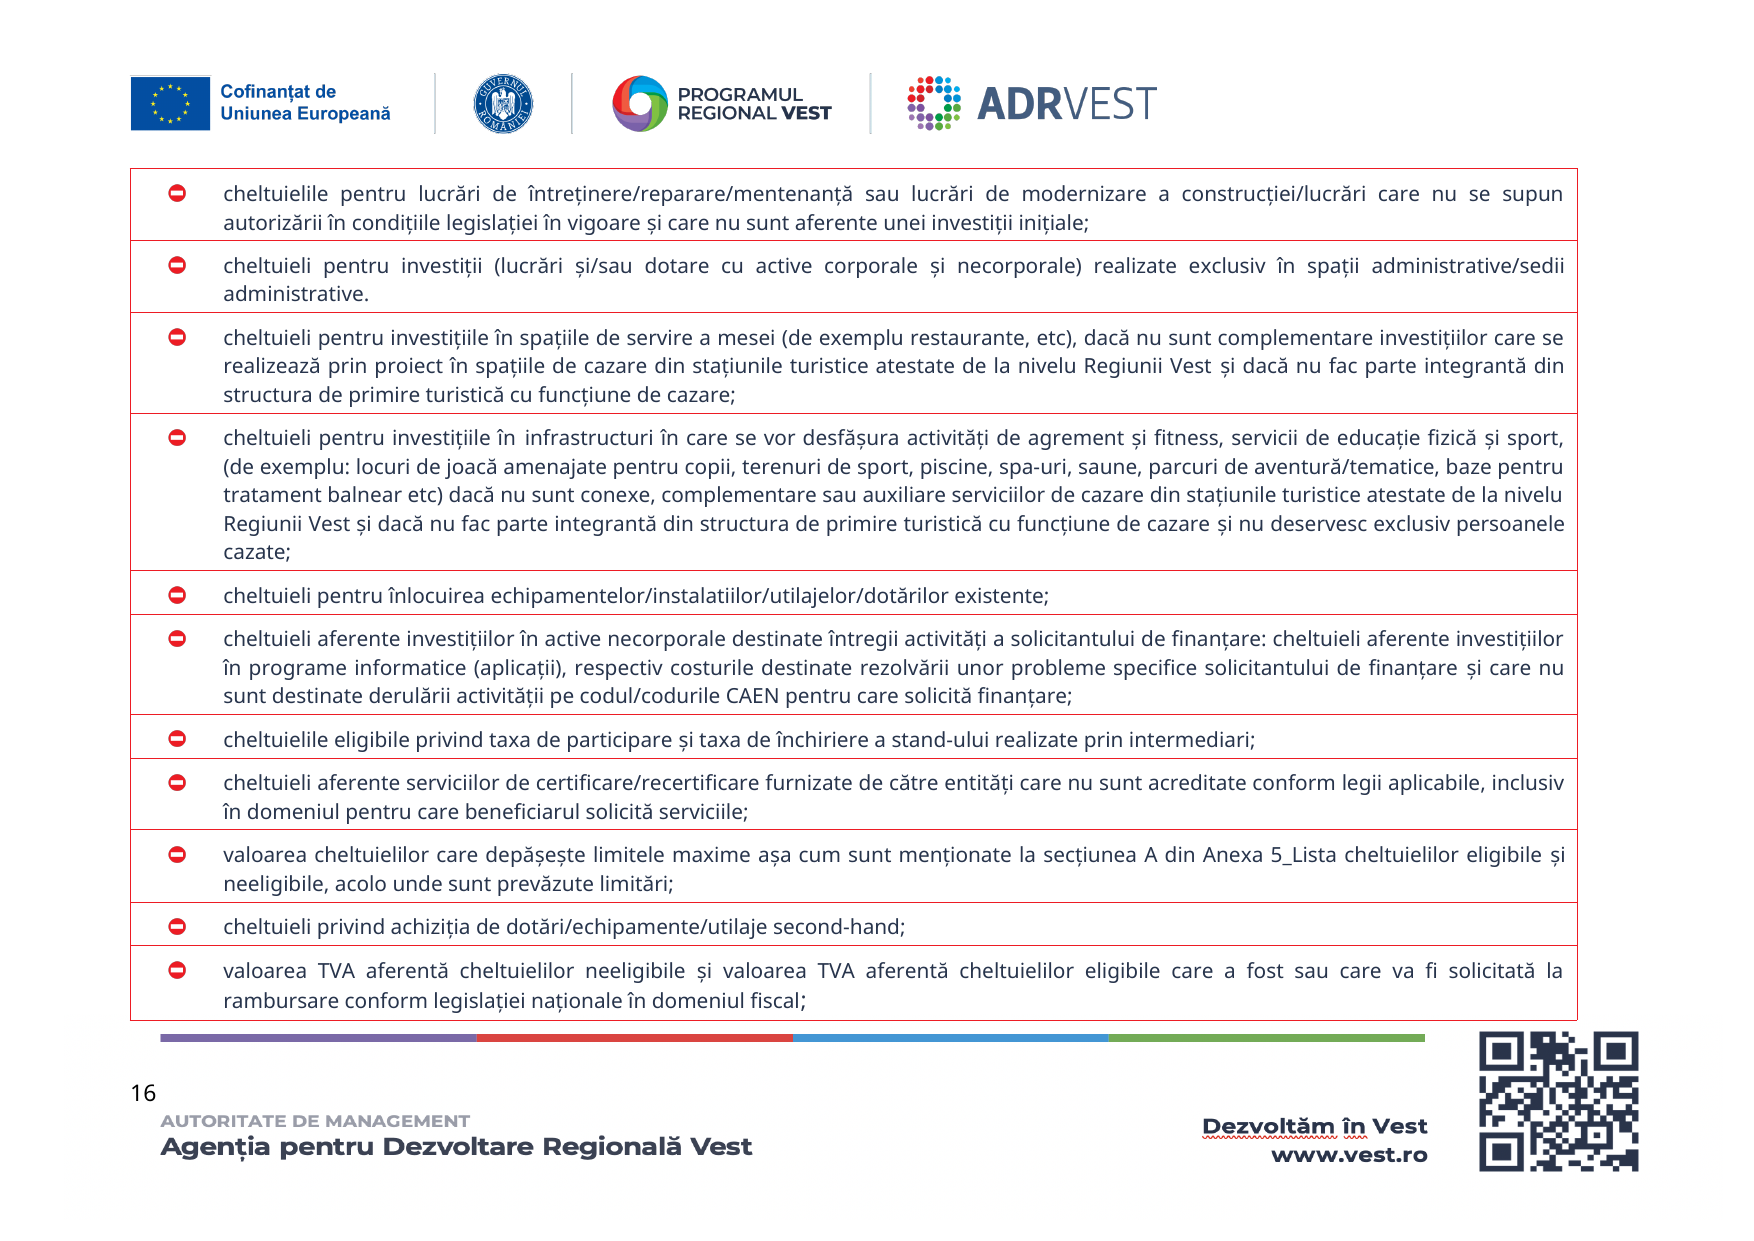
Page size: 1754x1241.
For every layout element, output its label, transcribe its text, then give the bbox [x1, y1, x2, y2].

picture [168, 961, 186, 979]
picture [168, 429, 186, 446]
picture [168, 774, 186, 791]
picture [168, 846, 186, 863]
table_cell cheltuieli privind achiziţia de dotări/echipamente/utilaje second-hand; [131, 903, 1577, 945]
table_cell cheltuieli pentru investițiile în spațiile de servire a mesei (de exemplu restaurante, etc), dacă nu sunt complementare investițiilor care se realizează prin proiect în spațiile de cazare din stațiunile turistice atestate de la nivelu Regiunii Vest și dacă nu fac parte integrantă din structura de primire turistică cu funcțiune de cazare; [131, 313, 1577, 413]
picture [168, 184, 186, 202]
table_cell cheltuielile pentru lucrări de întreținere/reparare/mentenanță sau lucrări de modernizare a construcției/lucrări care nu se supun autorizării în condițiile legislației în vigoare și care nu sunt aferente unei investiții inițiale; [131, 169, 1577, 240]
picture [168, 586, 186, 604]
table_cell valoarea cheltuielilor care depășește limitele maxime așa cum sunt menționate la secțiunea A din Anexa 5_Lista cheltuielilor eligibile și neeligibile, acolo unde sunt prevăzute limitări; [131, 830, 1577, 901]
picture [168, 730, 186, 747]
table_cell cheltuieli pentru înlocuirea echipamentelor/instalatiilor/utilajelor/dotărilor existente; [131, 571, 1577, 613]
picture [168, 918, 186, 935]
picture [168, 256, 186, 274]
picture [168, 328, 186, 346]
table_cell valoarea TVA aferentă cheltuielilor neeligibile și valoarea TVA aferentă cheltuielilor eligibile care a fost sau care va fi solicitată la rambursare conform legislației naționale în domeniul fiscal; [131, 946, 1577, 1020]
table_cell cheltuielile eligibile privind taxa de participare și taxa de închiriere a stand-ului realizate prin intermediari; [131, 715, 1577, 757]
table_cell cheltuieli pentru investiții (lucrări și/sau dotare cu active corporale și necorporale) realizate exclusiv în spații administrative/sedii administrative. [131, 241, 1577, 312]
table_cell cheltuieli pentru investițiile în infrastructuri în care se vor desfășura activități de agrement și fitness, servicii de educație fizică și sport, (de exemplu: locuri de joacă amenajate pentru copii, terenuri de sport, piscine, spa-uri, saune, parcuri de aventură/tematice, baze pentru tratament balnear etc) dacă nu sunt conexe, complementare sau auxiliare serviciilor de cazare din stațiunile turistice atestate de la nivelu Regiunii Vest și dacă nu fac parte integrantă din structura de primire turistică cu funcțiune de cazare și nu deservesc exclusiv persoanele cazate; [131, 414, 1577, 570]
table_cell cheltuieli aferente serviciilor de certificare/recertificare furnizate de către entități care nu sunt acreditate conform legii aplicabile, inclusiv în domeniul pentru care beneficiarul solicită serviciile; [131, 759, 1577, 829]
picture [168, 630, 186, 647]
picture [129, 73, 1157, 134]
picture [63, 1014, 1723, 1220]
table_cell cheltuieli aferente investițiilor în active necorporale destinate întregii activități a solicitantului de finanțare: cheltuieli aferente investițiilor în programe informatice (aplicații), respectiv costurile destinate rezolvării unor probleme specifice solicitantului de finanțare și care nu sunt destinate derulării activității pe codul/codurile CAEN pentru care solicită finanțare; [131, 615, 1577, 714]
